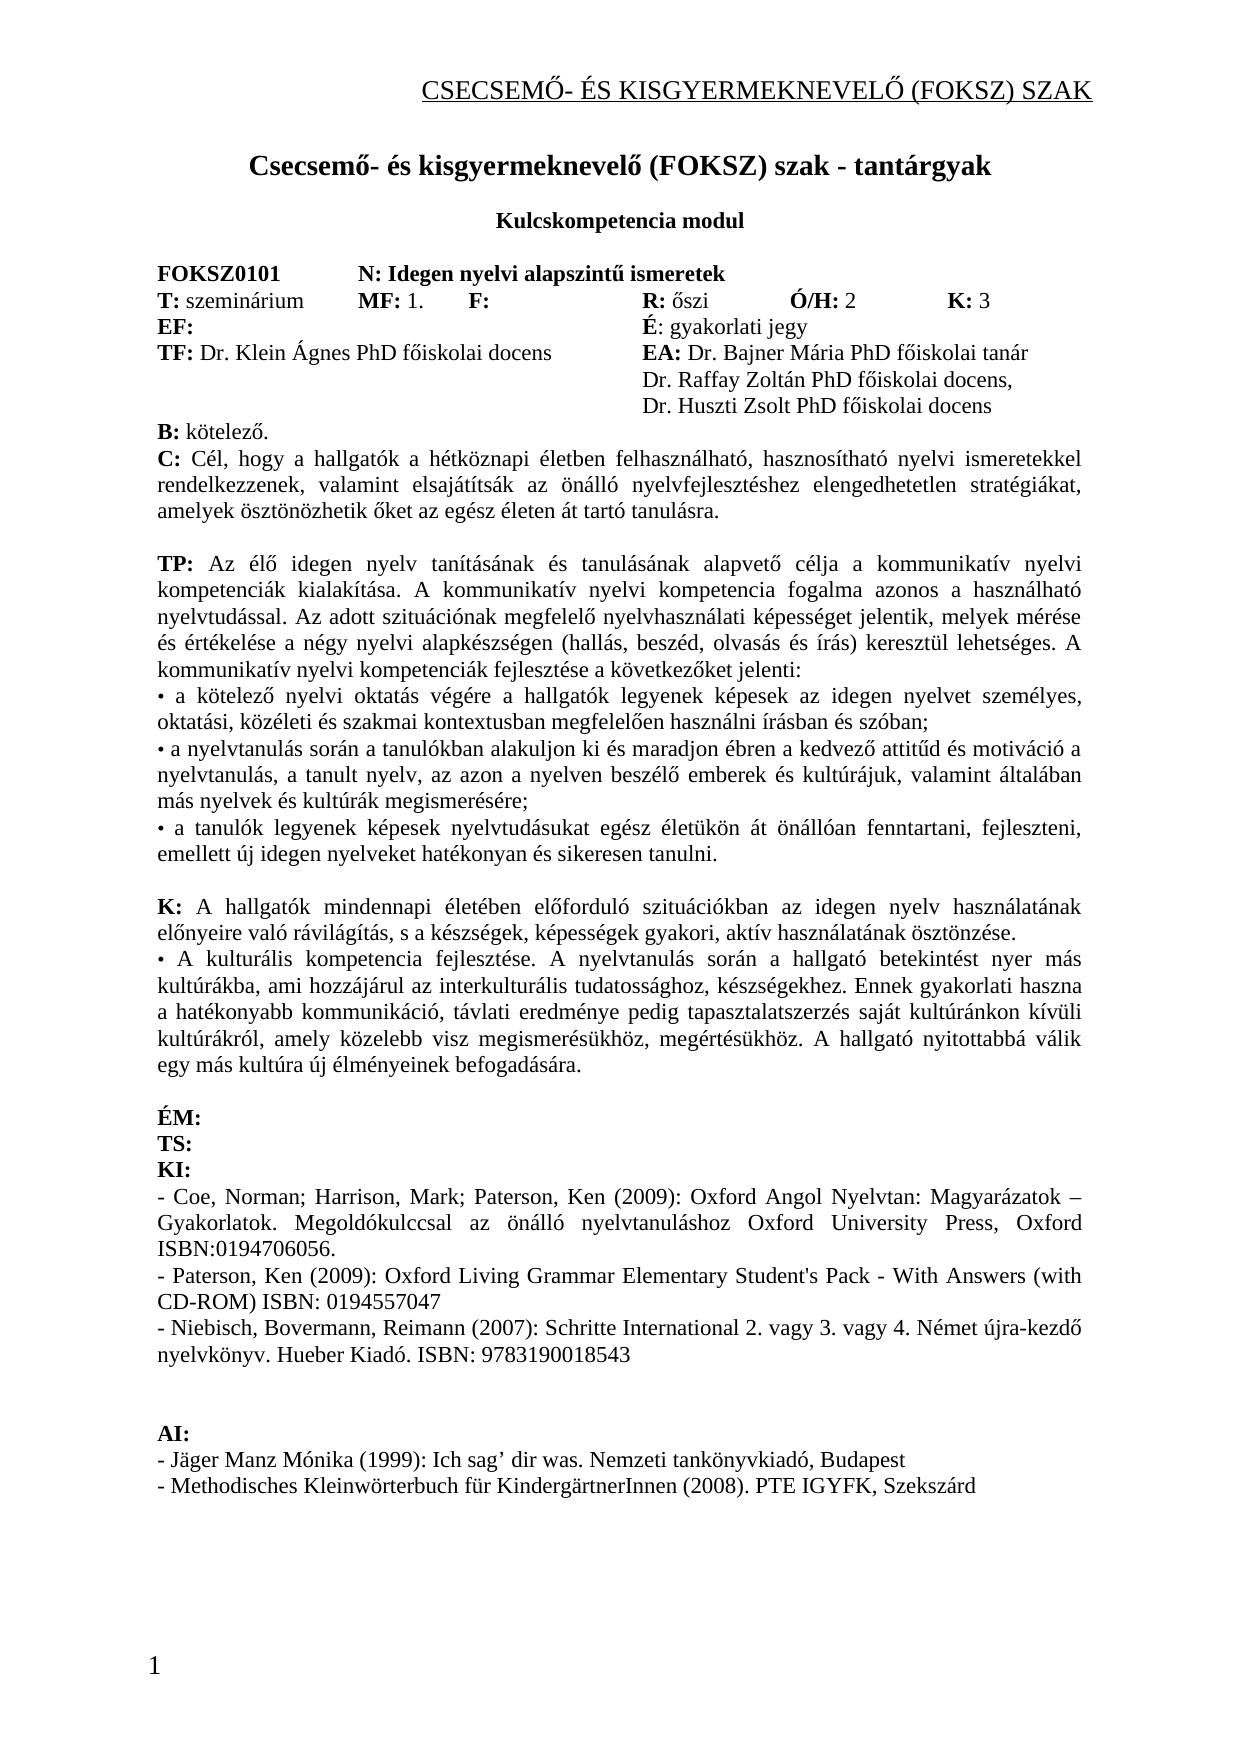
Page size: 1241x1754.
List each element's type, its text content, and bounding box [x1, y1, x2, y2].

table_cell K: A hallgatók mindennapi életében előforduló szituációkban az idegen nyelv használatának előnyeire való rávilágítás, s a készségek, képességek gyakori, aktív használatának ösztönzése. • A kulturális kompetencia fejlesztése. A nyelvtanulás során a hallgató betekintést nyer más kultúrákba, ami hozzájárul az interkulturális tudatossághoz, készségekhez. Ennek gyakorlati haszna a hatékonyabb kommunikáció, távlati eredménye pedig tapasztalatszerzés saját kultúránkon kívüli kultúrákról, amely közelebb visz megismerésükhöz, megértésükhöz. A hallgató nyitottabbá válik egy más kultúra új élményeinek befogadására. [146, 893, 1094, 1104]
text Kulcskompetencia modul [148, 208, 1092, 234]
table_cell TF: Dr. Klein Ágnes PhD főiskolai docens [146, 339, 631, 418]
table_cell T: szeminárium [146, 287, 347, 313]
table_cell K: 3 [936, 287, 1094, 313]
table_header N: Idegen nyelvi alapszintű ismeretek [347, 260, 1094, 287]
subtitle Csecsemő- és kisgyermeknevelő (FOKSZ) szak - tantárgyak [148, 148, 1092, 181]
table_cell ÉM: [146, 1104, 1094, 1130]
table_cell B: kötelező. [146, 419, 1094, 445]
table_cell AI: - Jäger Manz Mónika (1999): Ich sag’ dir was. Nemzeti tankönyvkiadó, Budapest - Methodisches Kleinwörterbuch für KindergärtnerInnen (2008). PTE IGYFK, Szekszárd [146, 1420, 1094, 1525]
table_cell C: Cél, hogy a hallgatók a hétköznapi életben felhasználható, hasznosítható nyelvi ismeretekkel rendelkezzenek, valamint elsajátítsák az önálló nyelvfejlesztéshez elengedhetetlen stratégiákat, amelyek ösztönözhetik őket az egész életen át tartó tanulásra. [146, 445, 1094, 550]
table_cell TS: [146, 1130, 1094, 1156]
table_cell EA: Dr. Bajner Mária PhD főiskolai tanár Dr. Raffay Zoltán PhD főiskolai docens, Dr. Huszti Zsolt PhD főiskolai docens [631, 339, 1094, 418]
table_cell R: őszi [631, 287, 778, 313]
table_cell TP: Az élő idegen nyelv tanításának és tanulásának alapvető célja a kommunikatív nyelvi kompetenciák kialakítása. A kommunikatív nyelvi kompetencia fogalma azonos a használható nyelvtudással. Az adott szituációnak megfelelő nyelvhasználati képességet jelentik, melyek mérése és értékelése a négy nyelvi alapkészségen (hallás, beszéd, olvasás és írás) keresztül lehetséges. A kommunikatív nyelvi kompetenciák fejlesztése a következőket jelenti: • a kötelező nyelvi oktatás végére a hallgatók legyenek képesek az idegen nyelvet személyes, oktatási, közéleti és szakmai kontextusban megfelelően használni írásban és szóban; • a nyelvtanulás során a tanulókban alakuljon ki és maradjon ébren a kedvező attitűd és motiváció a nyelvtanulás, a tanult nyelv, az azon a nyelven beszélő emberek és kultúrájuk, valamint általában más nyelvek és kultúrák megismerésére; • a tanulók legyenek képesek nyelvtudásukat egész életükön át önállóan fenntartani, fejleszteni, emellett új idegen nyelveket hatékonyan és sikeresen tanulni. [146, 550, 1094, 893]
table_cell Ó/H: 2 [778, 287, 936, 313]
table_cell EF: [146, 313, 631, 339]
table_cell MF: 1. [347, 287, 457, 313]
table_cell KI: - Coe, Norman; Harrison, Mark; Paterson, Ken (2009): Oxford Angol Nyelvtan: Magyarázatok – Gyakorlatok. Megoldókulccsal az önálló nyelvtanuláshoz Oxford University Press, Oxford ISBN:0194706056. - Paterson, Ken (2009): Oxford Living Grammar Elementary Student's Pack - With Answers (with CD-ROM) ISBN: 0194557047 - Niebisch, Bovermann, Reimann (2007): Schritte International 2. vagy 3. vagy 4. Német újra-kezdő nyelvkönyv. Hueber Kiadó. ISBN: 9783190018543 [146, 1156, 1094, 1420]
table_cell É: gyakorlati jegy [631, 313, 1094, 339]
table_header FOKSZ0101 [146, 260, 347, 287]
table_cell F: [457, 287, 631, 313]
